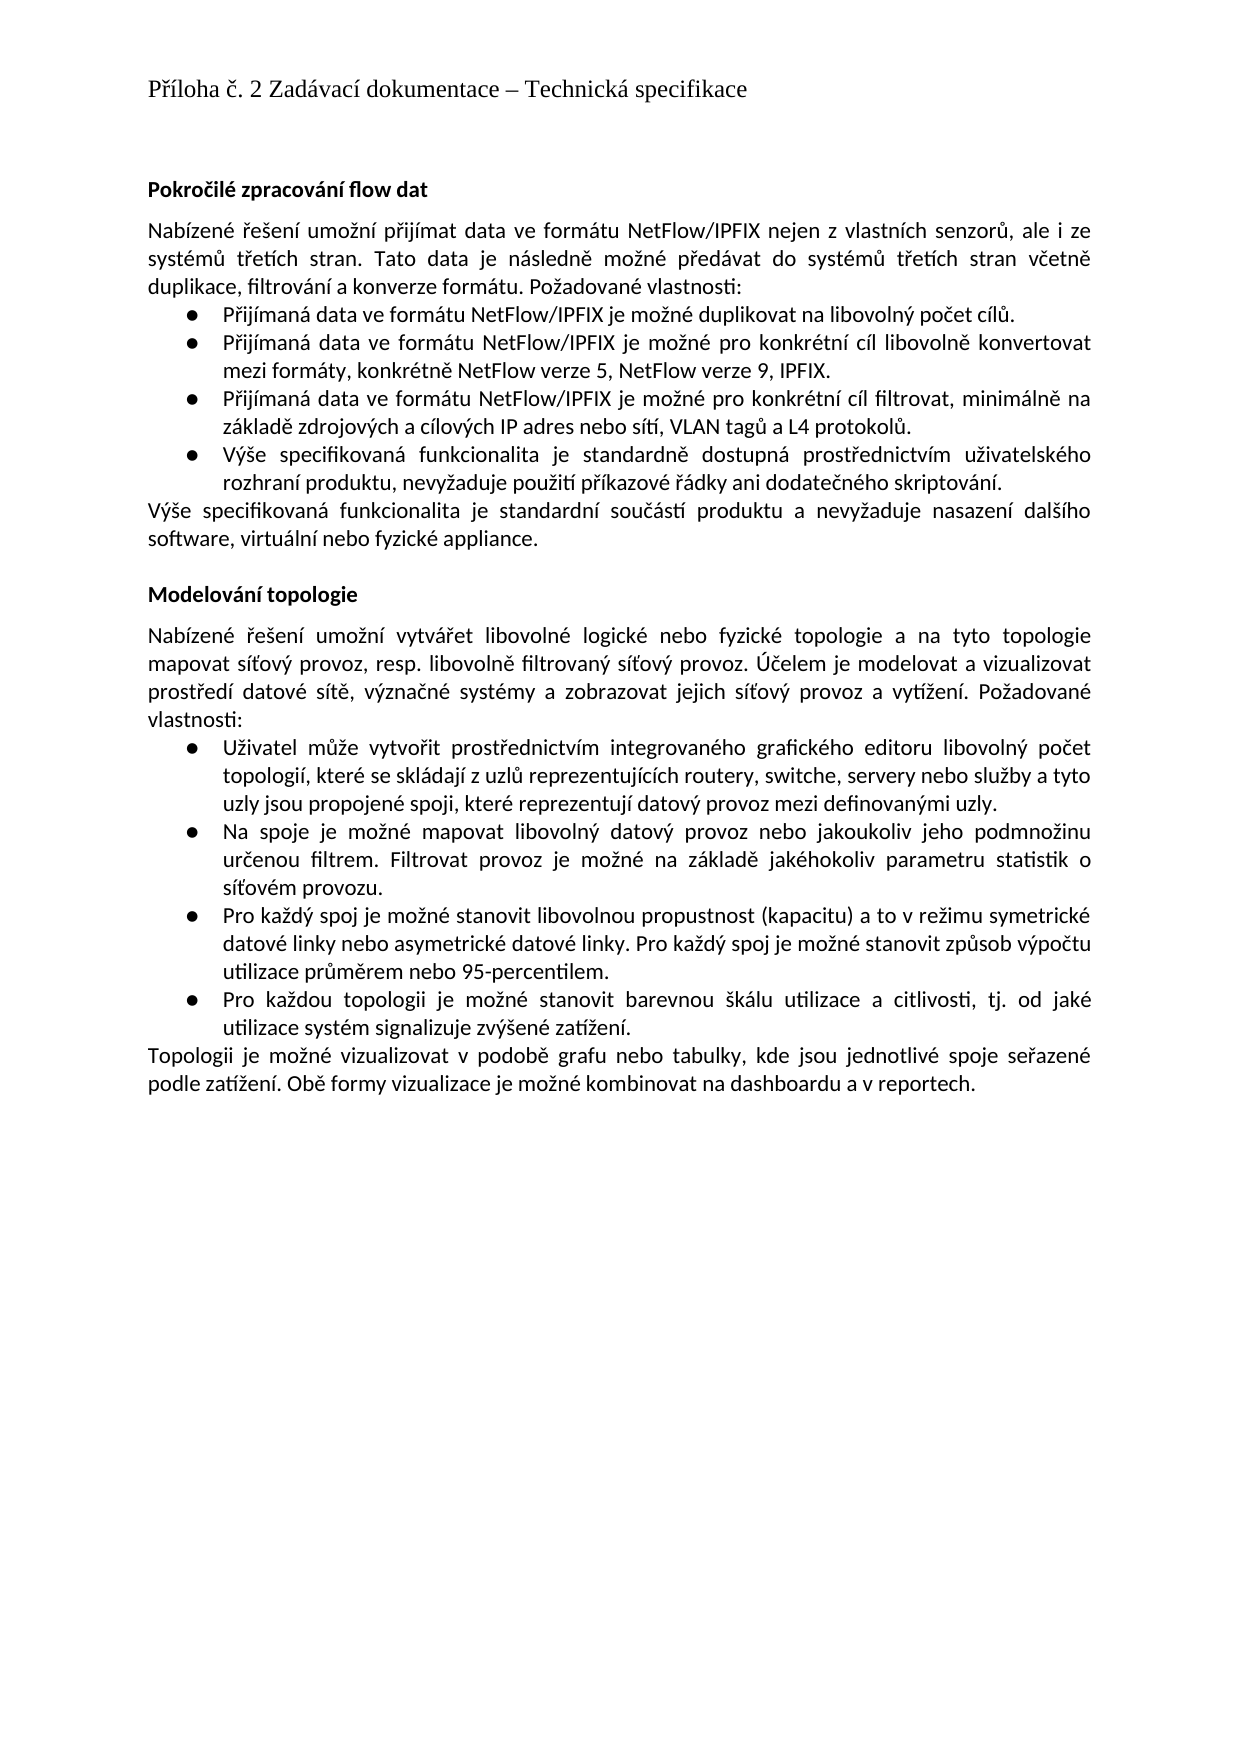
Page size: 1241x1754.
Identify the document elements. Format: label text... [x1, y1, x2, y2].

text Pokročilé zpracování flow dat [148, 176, 1093, 204]
text Topologii je možné vizualizovat v podobě grafu nebo tabulky, kde jsou jednotlivé spoje seřazené podle zatížení. Obě formy vizualizace je možné kombinovat na dashboardu a v reportech. [148, 1041, 1093, 1097]
list Uživatel může vytvořit prostřednictvím integrovaného grafického editoru libovolný počet topologií, které se skládají z uzlů reprezentujících routery, switche, servery nebo služby a tyto uzly jsou propojené spoji, které reprezentují datový provoz mezi definovanými uzly. [185, 733, 1093, 817]
list Přijímaná data ve formátu NetFlow/IPFIX je možné pro konkrétní cíl libovolně konvertovat mezi formáty, konkrétně NetFlow verze 5, NetFlow verze 9, IPFIX. [185, 328, 1093, 384]
list Přijímaná data ve formátu NetFlow/IPFIX je možné pro konkrétní cíl filtrovat, minimálně na základě zdrojových a cílových IP adres nebo sítí, VLAN tagů a L4 protokolů. [185, 384, 1093, 440]
text Nabízené řešení umožní vytvářet libovolné logické nebo fyzické topologie a na tyto topologie mapovat síťový provoz, resp. libovolně filtrovaný síťový provoz. Účelem je modelovat a vizualizovat prostředí datové sítě, význačné systémy a zobrazovat jejich síťový provoz a vytížení. Požadované vlastnosti: [148, 621, 1093, 733]
text Modelování topologie [148, 580, 1093, 608]
text Výše specifikovaná funkcionalita je standardní součástí produktu a nevyžaduje nasazení dalšího software, virtuální nebo fyzické appliance. [148, 496, 1093, 552]
list Pro každou topologii je možné stanovit barevnou škálu utilizace a citlivosti, tj. od jaké utilizace systém signalizuje zvýšené zatížení. [185, 985, 1093, 1041]
list Přijímaná data ve formátu NetFlow/IPFIX je možné duplikovat na libovolný počet cílů. [185, 300, 1093, 328]
list Na spoje je možné mapovat libovolný datový provoz nebo jakoukoliv jeho podmnožinu určenou filtrem. Filtrovat provoz je možné na základě jakéhokoliv parametru statistik o síťovém provozu. [185, 817, 1093, 901]
text Nabízené řešení umožní přijímat data ve formátu NetFlow/IPFIX nejen z vlastních senzorů, ale i ze systémů třetích stran. Tato data je následně možné předávat do systémů třetích stran včetně duplikace, filtrování a konverze formátu. Požadované vlastnosti: [148, 216, 1093, 300]
list Pro každý spoj je možné stanovit libovolnou propustnost (kapacitu) a to v režimu symetrické datové linky nebo asymetrické datové linky. Pro každý spoj je možné stanovit způsob výpočtu utilizace průměrem nebo 95-percentilem. [185, 901, 1093, 985]
